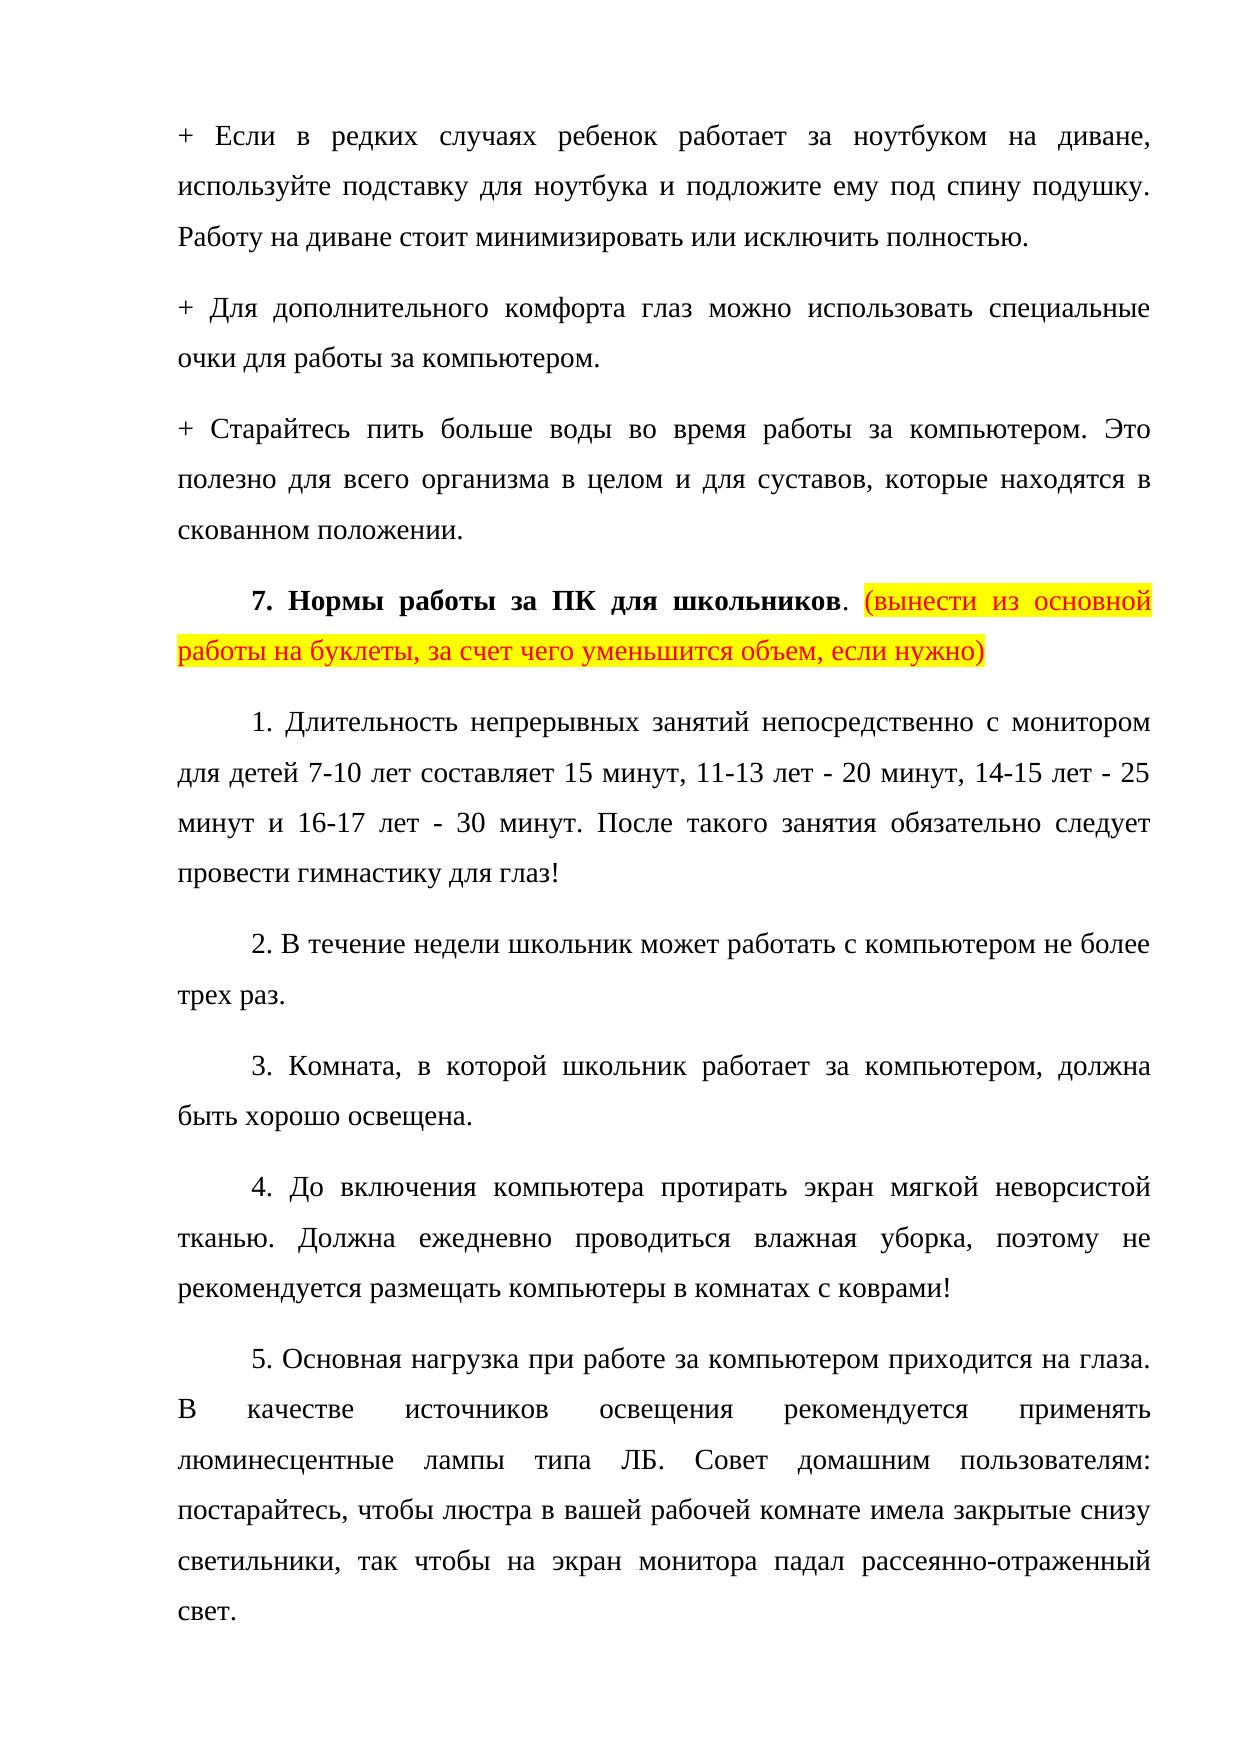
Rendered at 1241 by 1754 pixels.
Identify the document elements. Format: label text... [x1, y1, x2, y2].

text 3. Комната, в которой школьник работает за компьютером, должна быть хорошо освещена. [177, 1048, 1152, 1132]
text + Если в редких случаях ребенок работает за ноутбуком на диване, используйте подставку для ноутбука и подложите ему под спину подушку. Работу на диване стоит минимизировать или исключить полностью. [177, 118, 1152, 252]
text + Старайтесь пить больше воды во время работы за компьютером. Это полезно для всего организма в целом и для суставов, которые находятся в скованном положении. [177, 411, 1152, 546]
text 5. Основная нагрузка при работе за компьютером приходится на глаза. В качестве источников освещения рекомендуется применять люминесцентные лампы типа ЛБ. Совет домашним пользователям: постарайтесь, чтобы люстра в вашей рабочей комнате имела закрытые снизу светильники, так чтобы на экран монитора падал рассеянно-отраженный свет. [177, 1341, 1152, 1626]
text 4. До включения компьютера протирать экран мягкой неворсистой тканью. Должна ежедневно проводиться влажная уборка, поэтому не рекомендуется размещать компьютеры в комнатах с коврами! [177, 1169, 1152, 1304]
text 7. Нормы работы за ПК для школьников. (вынести из основной работы на буклеты, за счет чего уменьшится объем, если нужно) [177, 583, 1152, 667]
text + Для дополнительного комфорта глаз можно использовать специальные очки для работы за компьютером. [177, 290, 1152, 374]
text 1. Длительность непрерывных занятий непосредственно с монитором для детей 7-10 лет составляет 15 минут, 11-13 лет - 20 минут, 14-15 лет - 25 минут и 16-17 лет - 30 минут. После такого занятия обязательно следует провести гимнастику для глаз! [177, 704, 1152, 889]
text 2. В течение недели школьник может работать с компьютером не более трех раз. [177, 927, 1152, 1011]
